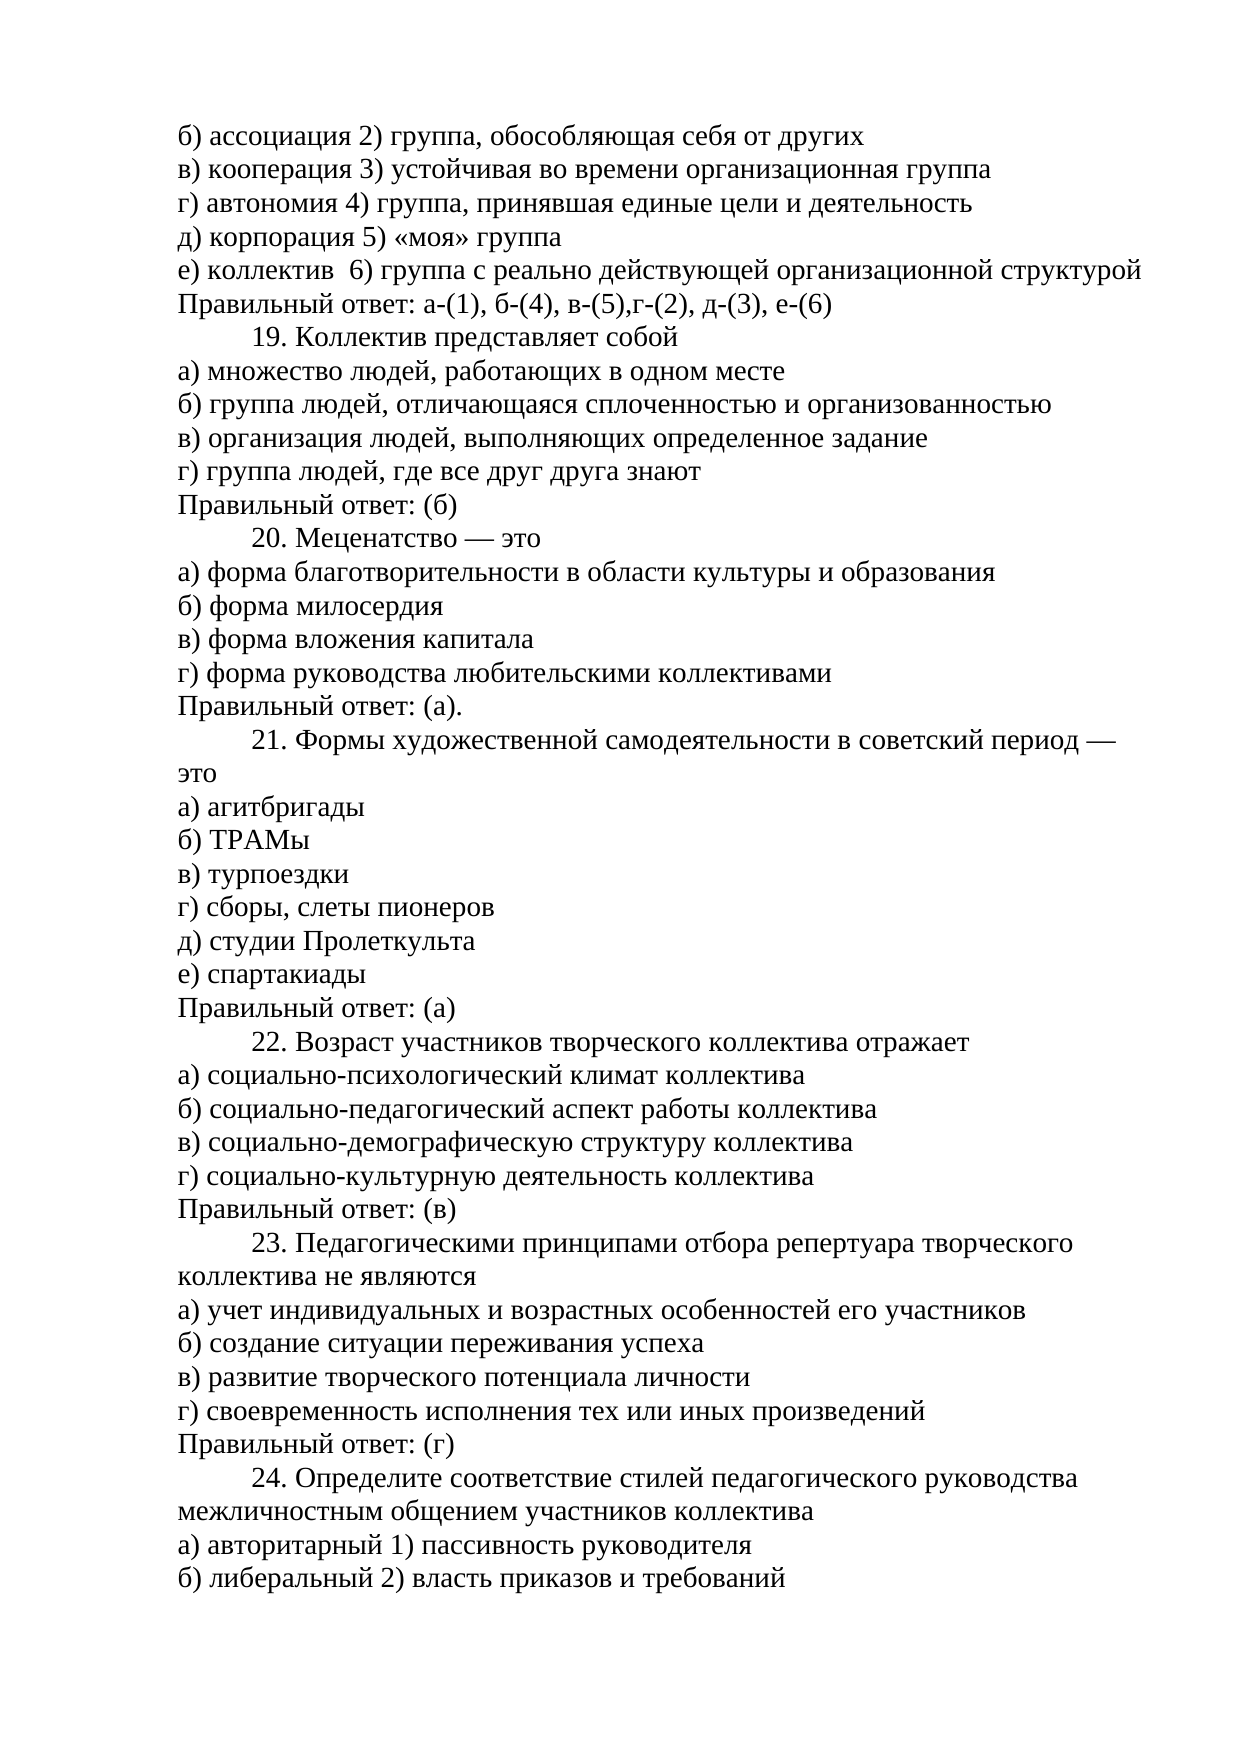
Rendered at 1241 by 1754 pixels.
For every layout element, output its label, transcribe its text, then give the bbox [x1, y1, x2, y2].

text Правильный ответ: а-(1), б-(4), в-(5),г-(2), д-(3), е-(6) [177, 286, 1152, 319]
text 20. Меценатство — это а) форма благотворительности в области культуры и образования б) форма милосердия в) форма вложения капитала г) форма руководства любительскими коллективами Правильный ответ: (а). [177, 521, 1152, 722]
text 19. Коллектив представляет собой а) множество людей, работающих в одном месте б) группа людей, отличающаяся сплоченностью и организованностью в) организация людей, выполняющих определенное задание г) группа людей, где все друг друга знают Правильный ответ: (б) [177, 319, 1152, 521]
text 21. Формы художественной самодеятельности в советский период — это а) агитбригады б) ТРАМы в) турпоездки г) сборы, слеты пионеров д) студии Пролеткульта е) спартакиады Правильный ответ: (а) [177, 722, 1152, 1024]
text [177, 1460, 1152, 1594]
text 22. Возраст участников творческого коллектива отражает а) социально-психологический климат коллектива б) социально-педагогический аспект работы коллектива в) социально-демографическую структуру коллектива г) социально-культурную деятельность коллектива Правильный ответ: (в) [177, 1024, 1152, 1225]
text 23. Педагогическими принципами отбора репертуара творческого коллектива не являются а) учет индивидуальных и возрастных особенностей его участников б) создание ситуации переживания успеха в) развитие творческого потенциала личности г) своевременность исполнения тех или иных произведений Правильный ответ: (г) [177, 1225, 1152, 1460]
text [177, 118, 1152, 286]
